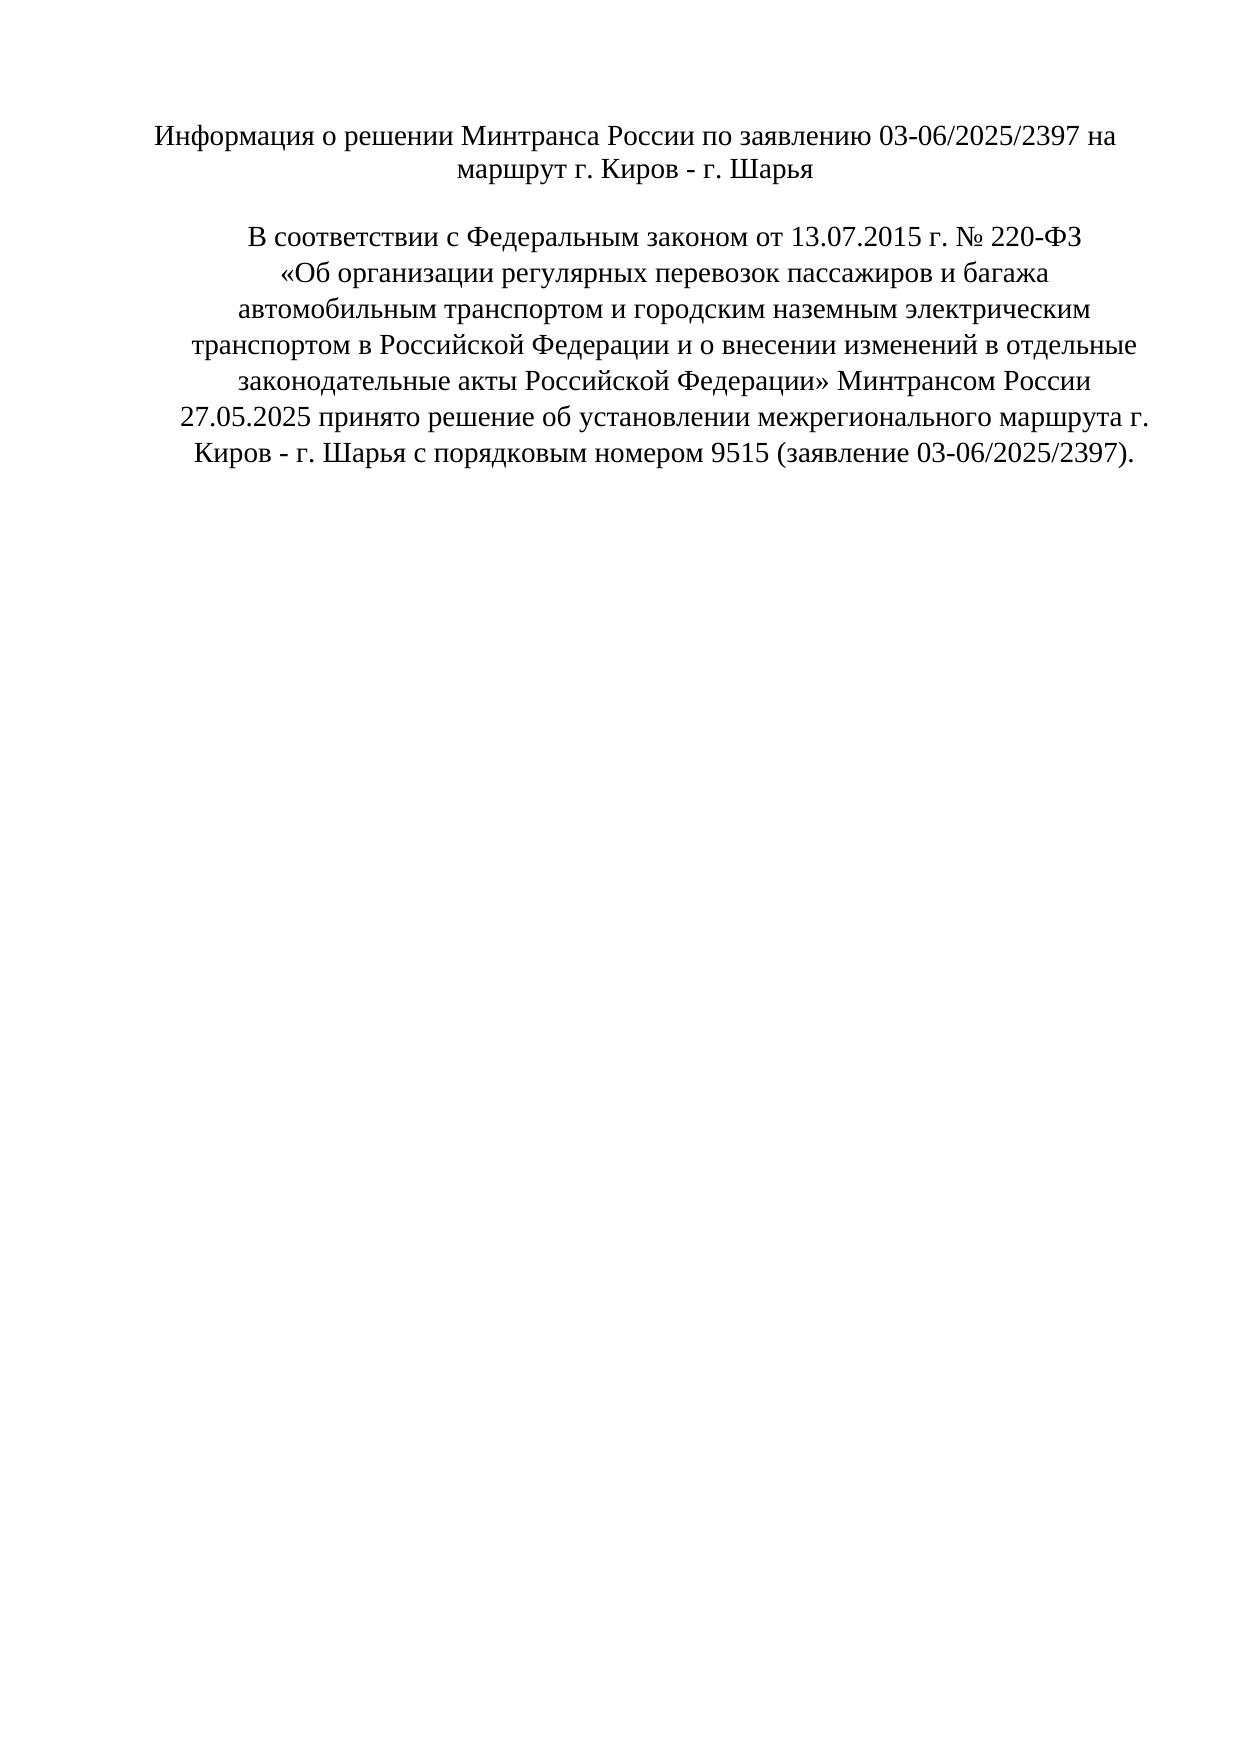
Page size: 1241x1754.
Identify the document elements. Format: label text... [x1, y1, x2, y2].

text Информация о решении Минтранса России по заявлению 03-06/2025/2397 на маршрут г. Киров - г. Шарья [118, 118, 1152, 185]
text В соответствии с Федеральным законом от 13.07.2015 г. № 220-ФЗ «Об организации регулярных перевозок пассажиров и багажа автомобильным транспортом и городским наземным электрическим транспортом в Российской Федерации и о внесении изменений в отдельные законодательные акты Российской Федерации» Минтрансом России 27.05.2025 принято решение об установлении межрегионального маршрута г. Киров - г. Шарья с порядковым номером 9515 (заявление 03-06/2025/2397). [177, 219, 1152, 469]
